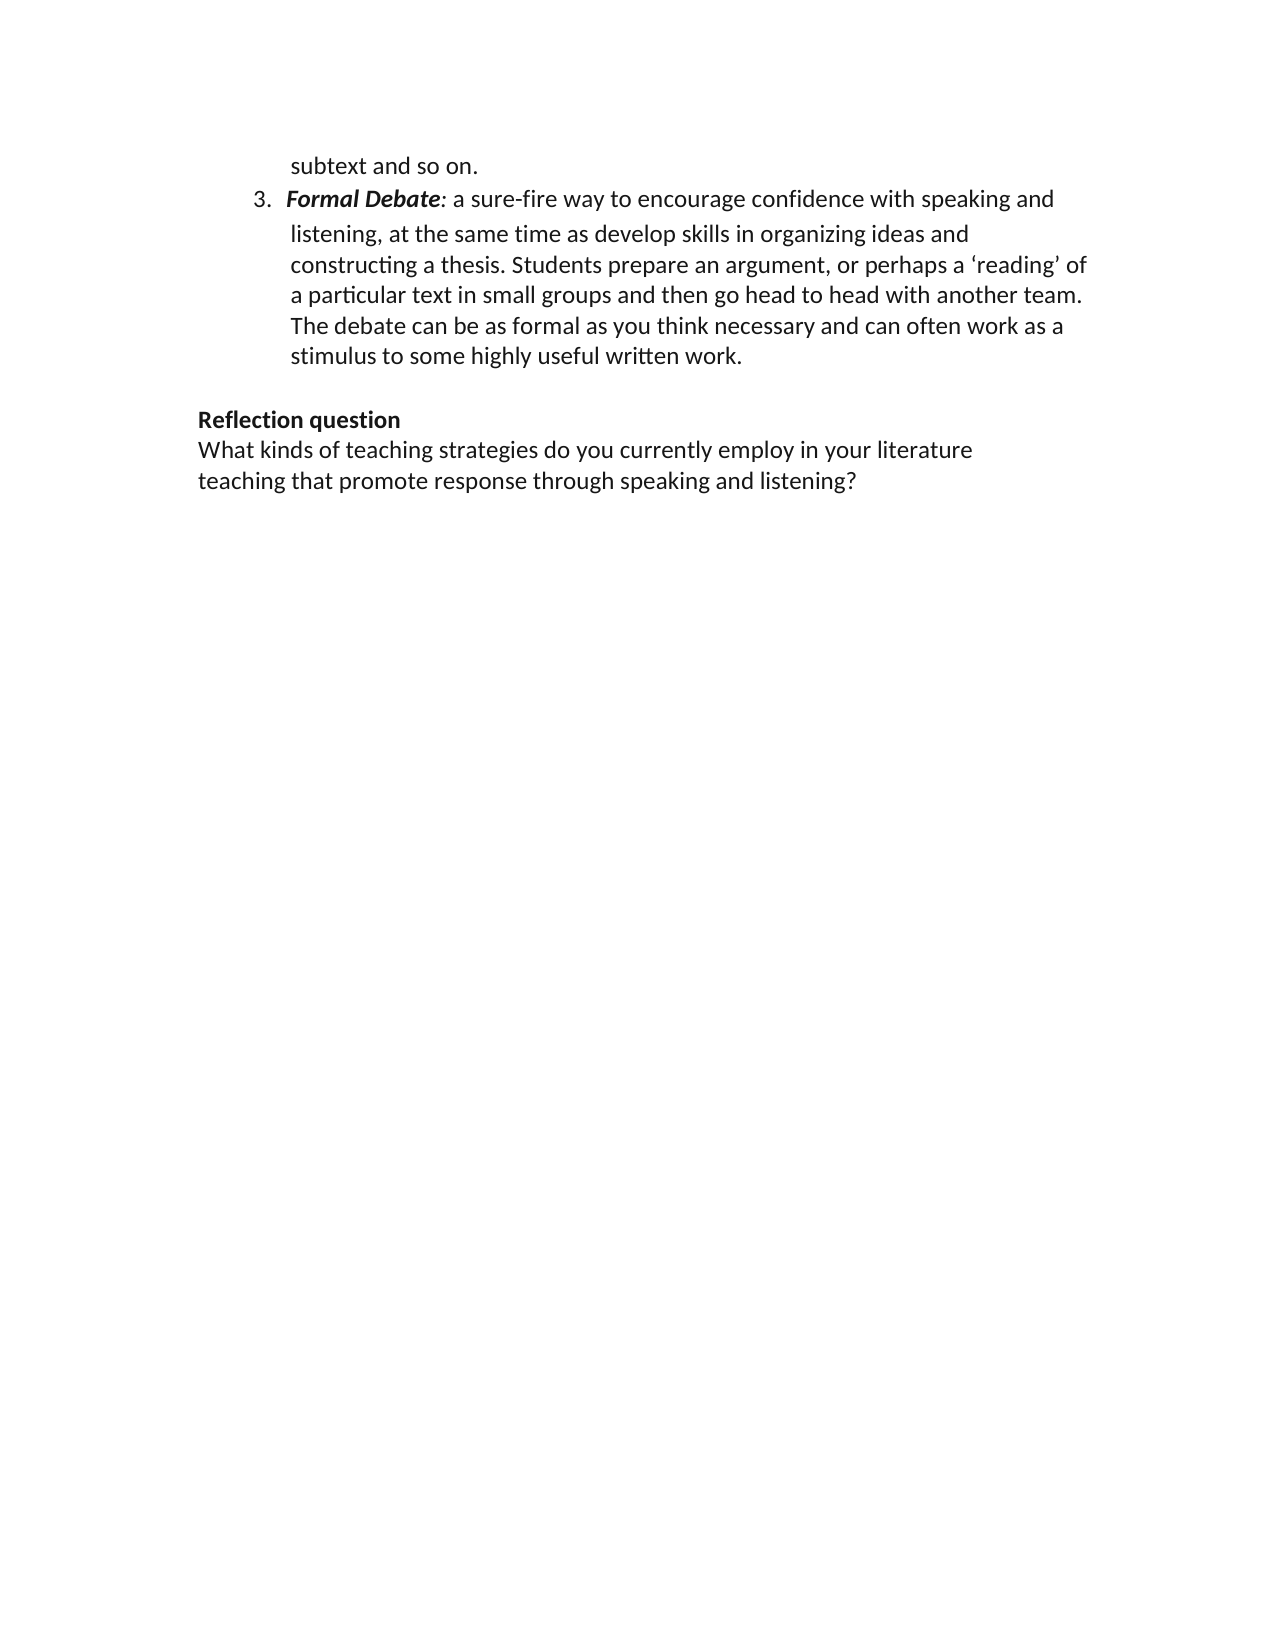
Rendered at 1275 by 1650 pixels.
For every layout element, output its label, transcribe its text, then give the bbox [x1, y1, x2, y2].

text listening, at the same time as develop skills in organizing ideas and constructing a thesis. Students prepare an argument, or perhaps a ‘reading’ of a particular text in small groups and then go head to head with another team. The debate can be as formal as you think necessary and can often work as a stimulus to some highly useful written work. [290, 218, 1087, 371]
text 3. Formal Debate: a sure-fire way to encourage confidence with speaking and [253, 185, 1087, 213]
text What kinds of teaching strategies do you currently employ in your literature teaching that promote response through speaking and listening? [198, 434, 1064, 496]
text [290, 150, 1055, 181]
text Reflection question [198, 404, 1087, 434]
